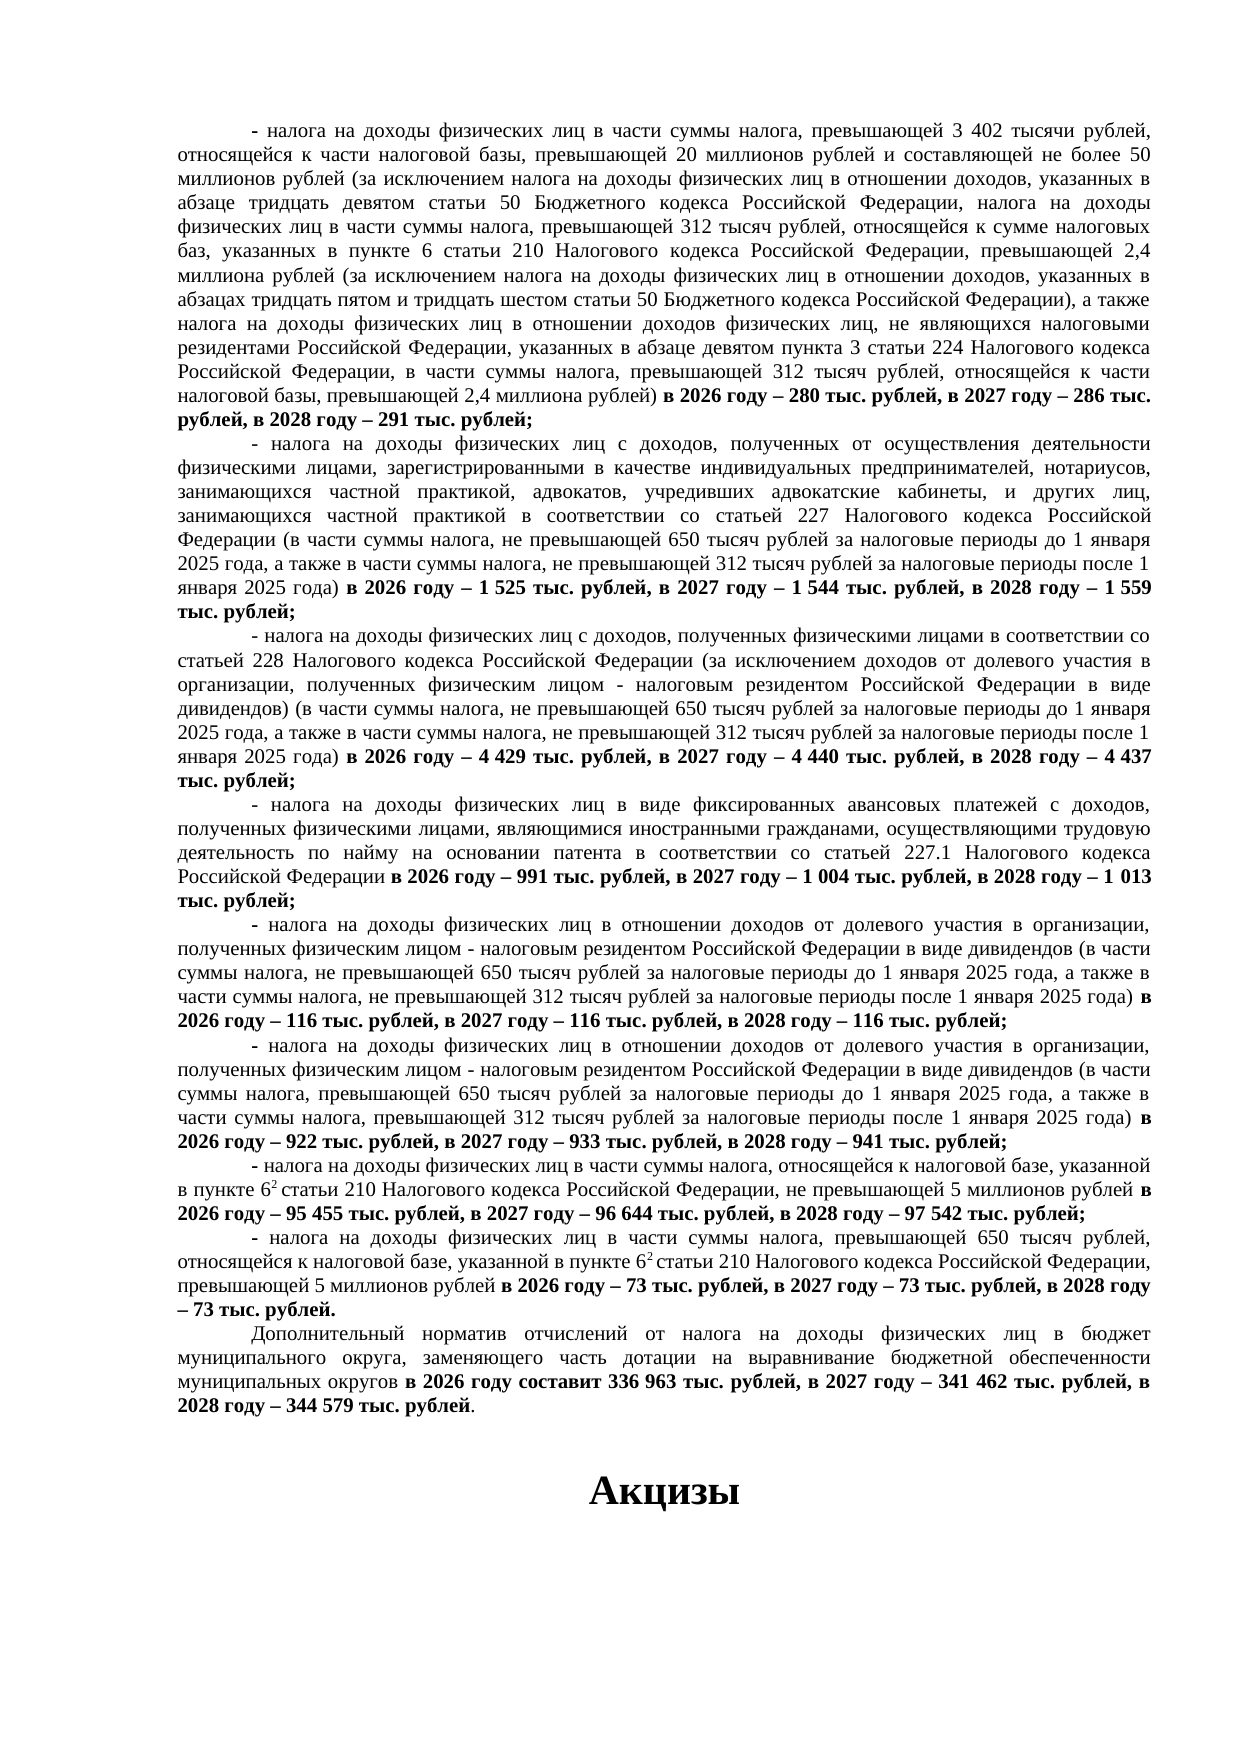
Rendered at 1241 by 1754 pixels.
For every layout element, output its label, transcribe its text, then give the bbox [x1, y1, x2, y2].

title Акцизы [177, 1465, 1152, 1513]
text Дополнительный норматив отчислений от налога на доходы физических лиц в бюджет муниципального округа, заменяющего часть дотации на выравнивание бюджетной обеспеченности муниципальных округов в 2026 году составит 336 963 тыс. рублей, в 2027 году – 341 462 тыс. рублей, в 2028 году – 344 579 тыс. рублей. [177, 1321, 1152, 1417]
text - налога на доходы физических лиц с доходов, полученных физическими лицами в соответствии со статьей 228 Налогового кодекса Российской Федерации (за исключением доходов от долевого участия в организации, полученных физическим лицом - налоговым резидентом Российской Федерации в виде дивидендов) (в части суммы налога, не превышающей 650 тысяч рублей за налоговые периоды до 1 января 2025 года, а также в части суммы налога, не превышающей 312 тысяч рублей за налоговые периоды после 1 января 2025 года) в 2026 году – 4 429 тыс. рублей, в 2027 году – 4 440 тыс. рублей, в 2028 году – 4 437 тыс. рублей; [177, 623, 1152, 792]
text - налога на доходы физических лиц в части суммы налога, превышающей 650 тысяч рублей, относящейся к налоговой базе, указанной в пункте 62 статьи 210 Налогового кодекса Российской Федерации, превышающей 5 миллионов рублей в 2026 году – 73 тыс. рублей, в 2027 году – 73 тыс. рублей, в 2028 году – 73 тыс. рублей. [177, 1225, 1152, 1321]
text - налога на доходы физических лиц с доходов, полученных от осуществления деятельности физическими лицами, зарегистрированными в качестве индивидуальных предпринимателей, нотариусов, занимающихся частной практикой, адвокатов, учредивших адвокатские кабинеты, и других лиц, занимающихся частной практикой в соответствии со статьей 227 Налогового кодекса Российской Федерации (в части суммы налога, не превышающей 650 тысяч рублей за налоговые периоды до 1 января 2025 года, а также в части суммы налога, не превышающей 312 тысяч рублей за налоговые периоды после 1 января 2025 года) в 2026 году – 1 525 тыс. рублей, в 2027 году – 1 544 тыс. рублей, в 2028 году – 1 559 тыс. рублей; [177, 431, 1152, 623]
text - налога на доходы физических лиц в виде фиксированных авансовых платежей с доходов, полученных физическими лицами, являющимися иностранными гражданами, осуществляющими трудовую деятельность по найму на основании патента в соответствии со статьей 227.1 Налогового кодекса Российской Федерации в 2026 году – 991 тыс. рублей, в 2027 году – 1 004 тыс. рублей, в 2028 году – 1 013 тыс. рублей; [177, 792, 1152, 912]
text - налога на доходы физических лиц в отношении доходов от долевого участия в организации, полученных физическим лицом - налоговым резидентом Российской Федерации в виде дивидендов (в части суммы налога, превышающей 650 тысяч рублей за налоговые периоды до 1 января 2025 года, а также в части суммы налога, превышающей 312 тысяч рублей за налоговые периоды после 1 января 2025 года) в 2026 году – 922 тыс. рублей, в 2027 году – 933 тыс. рублей, в 2028 году – 941 тыс. рублей; [177, 1032, 1152, 1153]
text - налога на доходы физических лиц в части суммы налога, превышающей 3 402 тысячи рублей, относящейся к части налоговой базы, превышающей 20 миллионов рублей и составляющей не более 50 миллионов рублей (за исключением налога на доходы физических лиц в отношении доходов, указанных в абзаце тридцать девятом статьи 50 Бюджетного кодекса Российской Федерации, налога на доходы физических лиц в части суммы налога, превышающей 312 тысяч рублей, относящейся к сумме налоговых баз, указанных в пункте 6 статьи 210 Налогового кодекса Российской Федерации, превышающей 2,4 миллиона рублей (за исключением налога на доходы физических лиц в отношении доходов, указанных в абзацах тридцать пятом и тридцать шестом статьи 50 Бюджетного кодекса Российской Федерации), а также налога на доходы физических лиц в отношении доходов физических лиц, не являющихся налоговыми резидентами Российской Федерации, указанных в абзаце девятом пункта 3 статьи 224 Налогового кодекса Российской Федерации, в части суммы налога, превышающей 312 тысяч рублей, относящейся к части налоговой базы, превышающей 2,4 миллиона рублей) в 2026 году – 280 тыс. рублей, в 2027 году – 286 тыс. рублей, в 2028 году – 291 тыс. рублей; [177, 118, 1152, 431]
text - налога на доходы физических лиц в отношении доходов от долевого участия в организации, полученных физическим лицом - налоговым резидентом Российской Федерации в виде дивидендов (в части суммы налога, не превышающей 650 тысяч рублей за налоговые периоды до 1 января 2025 года, а также в части суммы налога, не превышающей 312 тысяч рублей за налоговые периоды после 1 января 2025 года) в 2026 году – 116 тыс. рублей, в 2027 году – 116 тыс. рублей, в 2028 году – 116 тыс. рублей; [177, 912, 1152, 1032]
text - налога на доходы физических лиц в части суммы налога, относящейся к налоговой базе, указанной в пункте 62 статьи 210 Налогового кодекса Российской Федерации, не превышающей 5 миллионов рублей в 2026 году – 95 455 тыс. рублей, в 2027 году – 96 644 тыс. рублей, в 2028 году – 97 542 тыс. рублей; [177, 1153, 1152, 1225]
